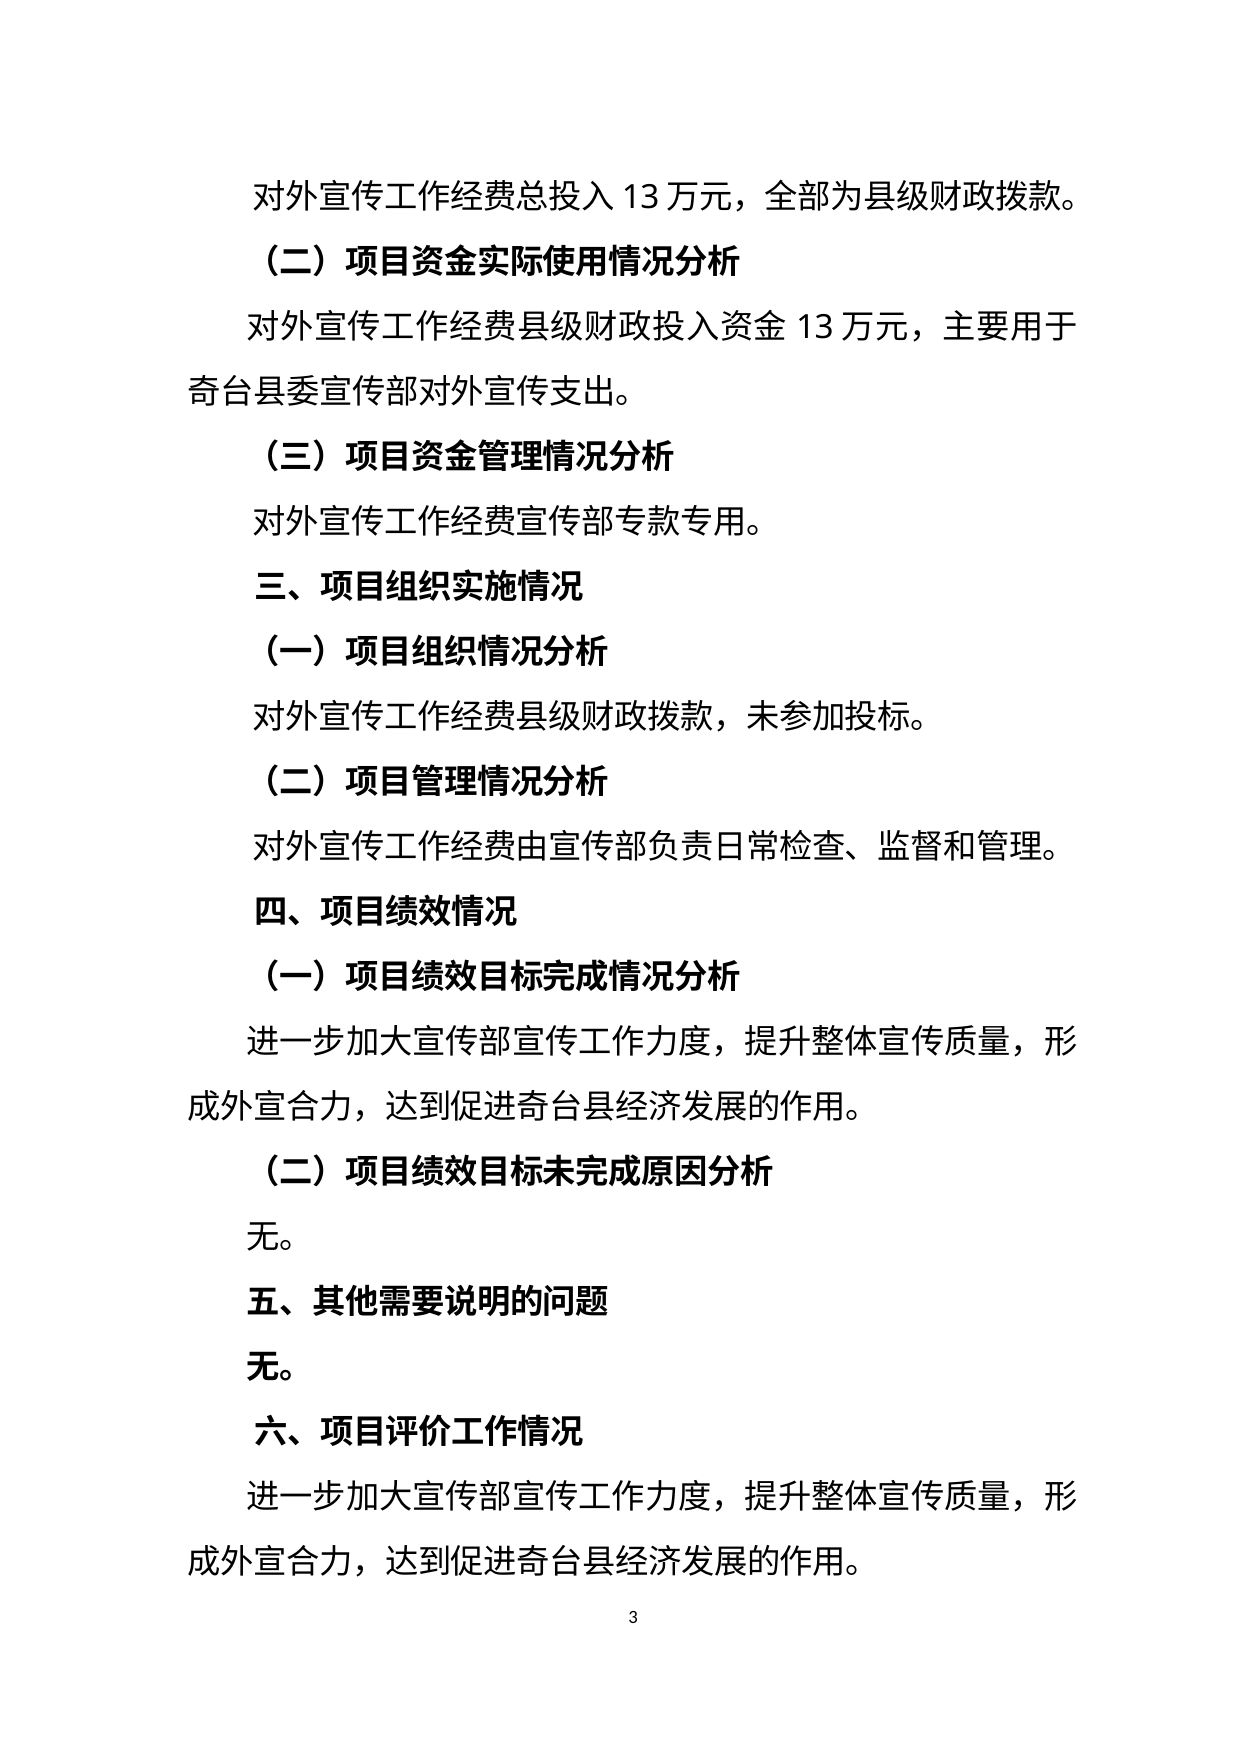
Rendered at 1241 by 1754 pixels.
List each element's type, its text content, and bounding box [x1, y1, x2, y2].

text 对外宣传工作经费县级财政投入资金13万元，主要用于奇台县委宣传部对外宣传支出。 [187, 292, 1078, 422]
text 五、其他需要说明的问题 [187, 1267, 1078, 1332]
text （二）项目绩效目标未完成原因分析 [187, 1137, 1078, 1202]
text 无。 [187, 1332, 1078, 1397]
text 对外宣传工作经费由宣传部负责日常检查、监督和管理。 [187, 812, 1078, 877]
text 四、项目绩效情况 [187, 877, 1078, 942]
text 三、项目组织实施情况 [187, 552, 1078, 617]
text （三）项目资金管理情况分析 [187, 422, 1078, 487]
text 对外宣传工作经费县级财政拨款，未参加投标。 [187, 682, 1078, 747]
text 无。 [187, 1202, 1078, 1267]
text （一）项目组织情况分析 [187, 617, 1078, 682]
text （二）项目管理情况分析 [187, 747, 1078, 812]
text （二）项目资金实际使用情况分析 [187, 227, 1078, 292]
text 进一步加大宣传部宣传工作力度，提升整体宣传质量，形成外宣合力，达到促进奇台县经济发展的作用。 [187, 1007, 1078, 1137]
text 六、项目评价工作情况 [187, 1397, 1078, 1462]
text 进一步加大宣传部宣传工作力度，提升整体宣传质量，形成外宣合力，达到促进奇台县经济发展的作用。 [187, 1462, 1078, 1592]
text 对外宣传工作经费总投入13万元，全部为县级财政拨款。 [187, 162, 1078, 227]
text 对外宣传工作经费宣传部专款专用。 [187, 487, 1078, 552]
text （一）项目绩效目标完成情况分析 [187, 942, 1078, 1007]
